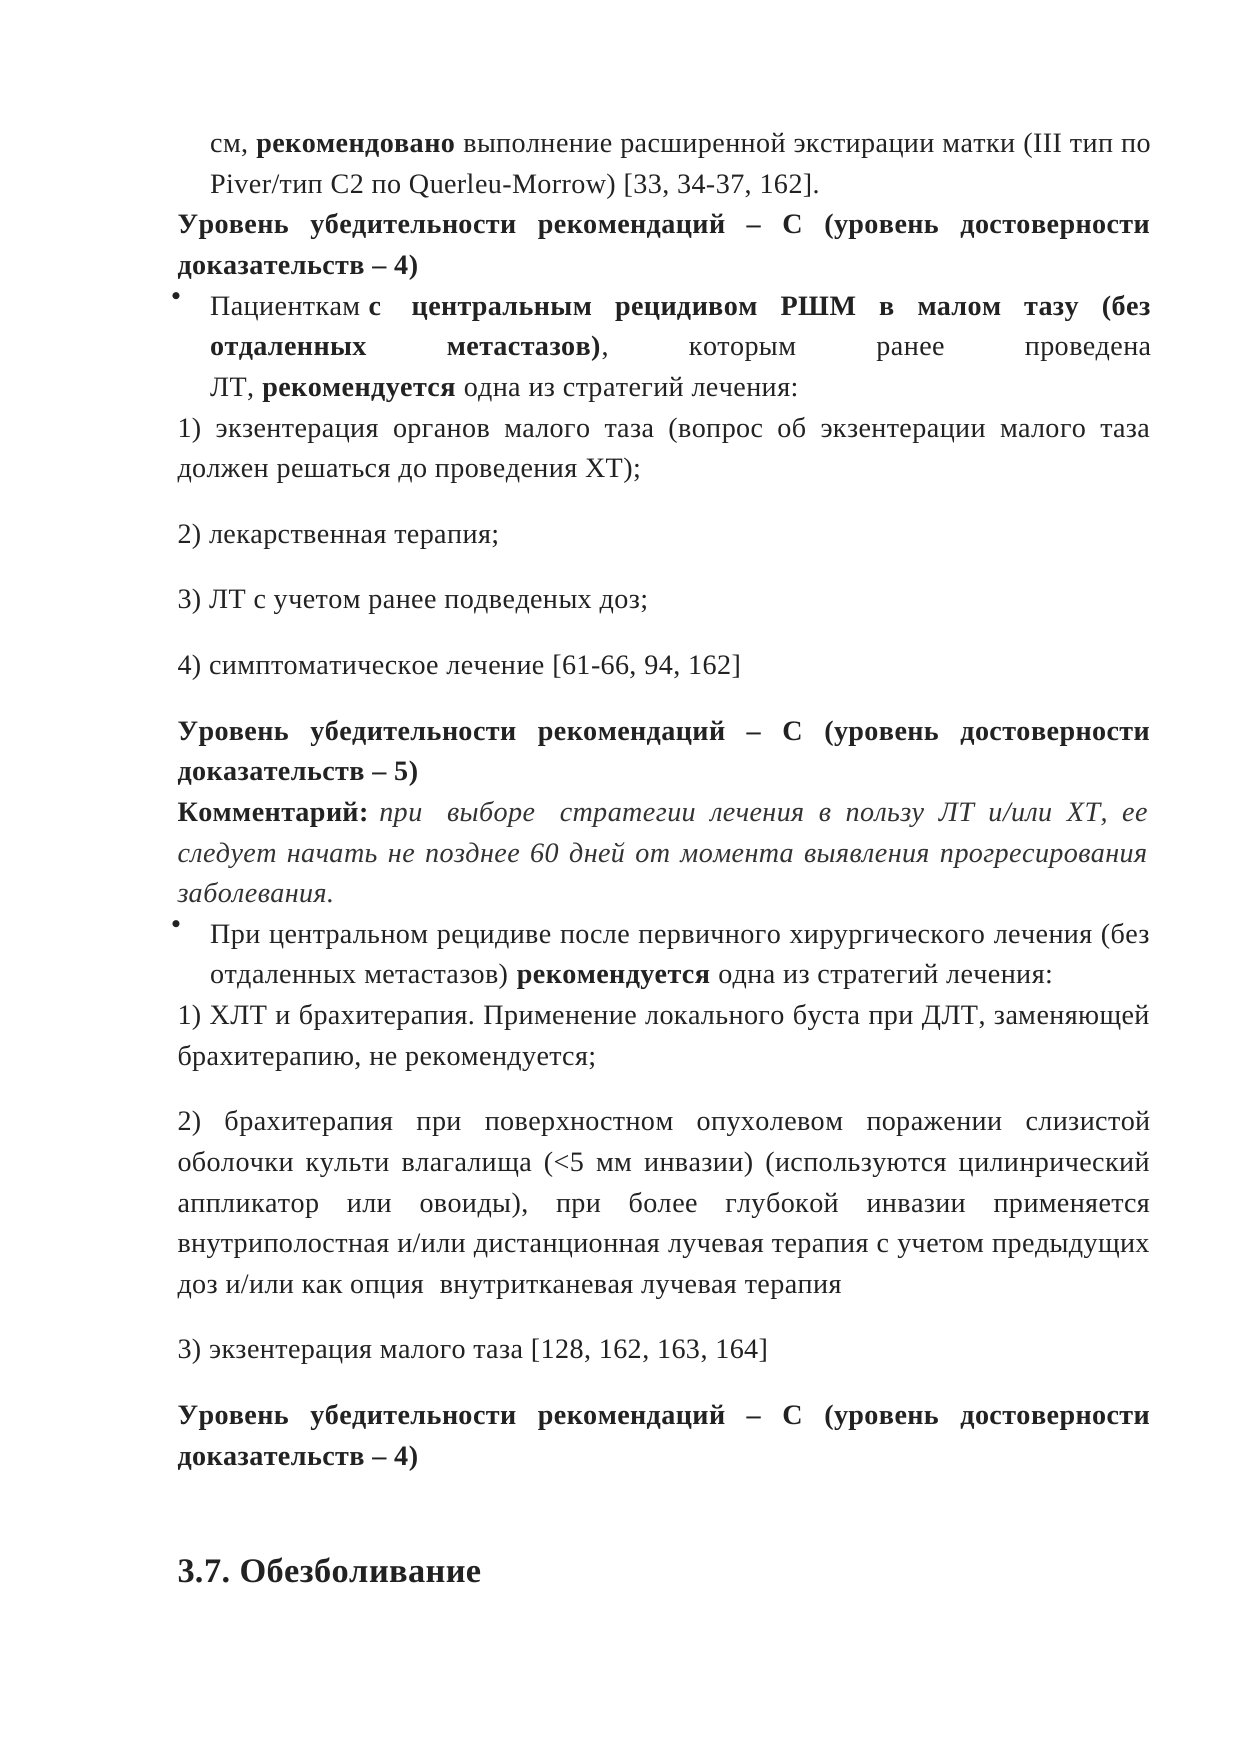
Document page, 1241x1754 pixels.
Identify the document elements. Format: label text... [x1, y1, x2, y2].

text Уровень убедительности рекомендаций – С (уровень достоверности доказательств – 4) [177, 199, 1152, 281]
list При центральном рецидиве после первичного хирургического лечения (без отдаленных метастазов) рекомендуется одна из стратегий лечения: [172, 909, 1152, 990]
text 1) экзентерация органов малого таза (вопрос об экзентерации малого таза должен решаться до проведения ХТ); [177, 402, 1152, 484]
text Уровень убедительности рекомендаций – C (уровень достоверности доказательств – 4) [177, 1390, 1152, 1471]
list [172, 118, 1152, 199]
text Комментарий: при выборе стратегии лечения в пользу ЛТ и/или ХТ, ее следует начать не позднее 60 дней от момента выявления прогресирования заболевания. [177, 787, 1152, 909]
text 3) экзентерация малого таза [128, 162, 163, 164] [177, 1324, 1152, 1365]
list Пациенткам с центральным рецидивом РШМ в малом тазу (без отдаленных метастазов), которым ранее проведена ЛТ, рекомендуется одна из стратегий лечения: [172, 281, 1152, 402]
text 3.7. Обезболивание [177, 1549, 1152, 1590]
text 3) ЛТ с учетом ранее подведеных доз; [177, 574, 1152, 615]
text Уровень убедительности рекомендаций – С (уровень достоверности доказательств – 5) [177, 706, 1152, 787]
text 2) брахитерапия при поверхностном опухолевом поражении слизистой оболочки культи влагалища (<5 мм инвазии) (используются цилинрический аппликатор или овоиды), при более глубокой инвазии применяется внутриполостная и/или дистанционная лучевая терапия с учетом предыдущих доз и/или как опция внутритканевая лучевая терапия [177, 1096, 1152, 1299]
text 4) симптоматическое лечение [61-66, 94, 162] [177, 640, 1152, 681]
text 1) ХЛТ и брахитерапия. Применение локального буста при ДЛТ, заменяющей брахитерапию, не рекомендуется; [177, 990, 1152, 1071]
text 2) лекарственная терапия; [177, 509, 1152, 549]
